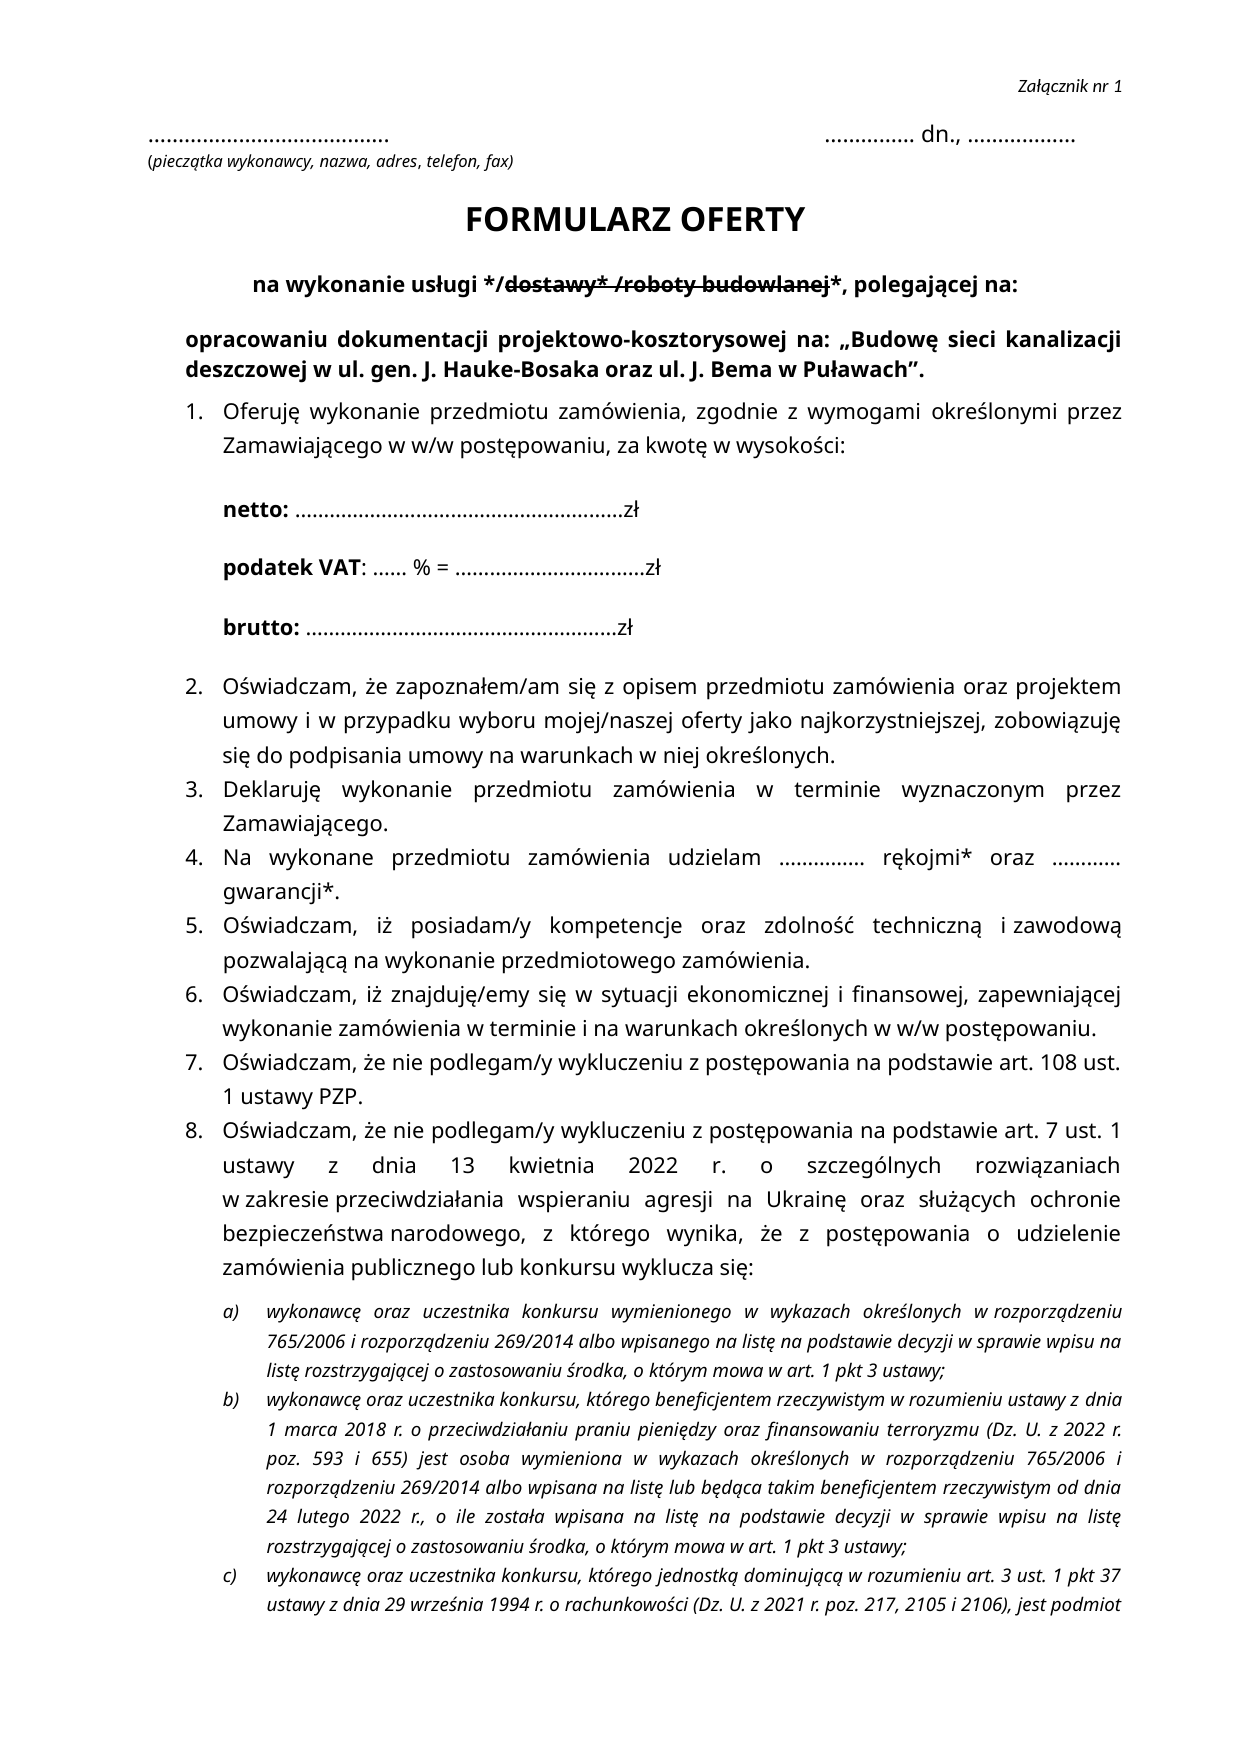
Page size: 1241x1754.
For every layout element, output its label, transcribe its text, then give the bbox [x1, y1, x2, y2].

list Oferuję wykonanie przedmiotu zamówienia, zgodnie z wymogami określonymi przez Zamawiającego w w/w postępowaniu, za kwotę w wysokości: [185, 396, 1122, 460]
list netto: …………………………………………………zł [223, 494, 1122, 524]
list Oświadczam, iż znajduję/emy się w sytuacji ekonomicznej i finansowej, zapewniającej wykonanie zamówienia w terminie i na warunkach określonych w w/w postępowaniu. [185, 979, 1122, 1043]
list wykonawcę oraz uczestnika konkursu wymienionego w wykazach określonych w rozporządzeniu 765/2006 i rozporządzeniu 269/2014 albo wpisanego na listę na podstawie decyzji w sprawie wpisu na listę rozstrzygającej o zastosowaniu środka, o którym mowa w art. 1 pkt 3 ustawy; [223, 1299, 1122, 1383]
list Oświadczam, że zapoznałem/am się z opisem przedmiotu zamówienia oraz projektem umowy i w przypadku wyboru mojej/naszej oferty jako najkorzystniejszej, zobowiązuję się do podpisania umowy na warunkach w niej określonych. [185, 671, 1122, 769]
list Deklaruję wykonanie przedmiotu zamówienia w terminie wyznaczonym przez Zamawiającego. [185, 774, 1122, 838]
list Na wykonane przedmiotu zamówienia udzielam …………… rękojmi* oraz ………… gwarancji*. [185, 842, 1122, 906]
list Oświadczam, że nie podlegam/y wykluczeniu z postępowania na podstawie art. 108 ust. 1 ustawy PZP. [185, 1047, 1122, 1111]
text (pieczątka wykonawcy, nazwa, adres, telefon, fax) [148, 149, 1122, 172]
list brutto: ………………………………………………zł [223, 612, 1122, 642]
text FORMULARZ OFERTY [148, 196, 1122, 242]
text …………………………………. …………… dn., ……………… [148, 118, 1122, 149]
list Oświadczam, że nie podlegam/y wykluczeniu z postępowania na podstawie art. 7 ust. 1 ustawy z dnia 13 kwietnia 2022 r. o szczególnych rozwiązaniach w zakresie przeciwdziałania wspieraniu agresji na Ukrainę oraz służących ochronie bezpieczeństwa narodowego, z którego wynika, że z postępowania o udzielenie zamówienia publicznego lub konkursu wyklucza się: [185, 1116, 1122, 1282]
list podatek VAT: …… % = ……………………………zł [223, 552, 1122, 582]
list wykonawcę oraz uczestnika konkursu, którego beneficjentem rzeczywistym w rozumieniu ustawy z dnia 1 marca 2018 r. o przeciwdziałaniu praniu pieniędzy oraz finansowaniu terroryzmu (Dz. U. z 2022 r. poz. 593 i 655) jest osoba wymieniona w wykazach określonych w rozporządzeniu 765/2006 i rozporządzeniu 269/2014 albo wpisana na listę lub będąca takim beneficjentem rzeczywistym od dnia 24 lutego 2022 r., o ile została wpisana na listę na podstawie decyzji w sprawie wpisu na listę rozstrzygającej o zastosowaniu środka, o którym mowa w art. 1 pkt 3 ustawy; [223, 1387, 1122, 1558]
text na wykonanie usługi */dostawy* /roboty budowlanej*, polegającej na: [148, 269, 1122, 299]
list Oświadczam, iż posiadam/y kompetencje oraz zdolność techniczną i zawodową pozwalającą na wykonanie przedmiotowego zamówienia. [185, 911, 1122, 974]
text opracowaniu dokumentacji projektowo-kosztorysowej na: „Budowę sieci kanalizacji deszczowej w ul. gen. J. Hauke-Bosaka oraz ul. J. Bema w Puławach”. [185, 324, 1122, 384]
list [223, 1562, 1122, 1617]
